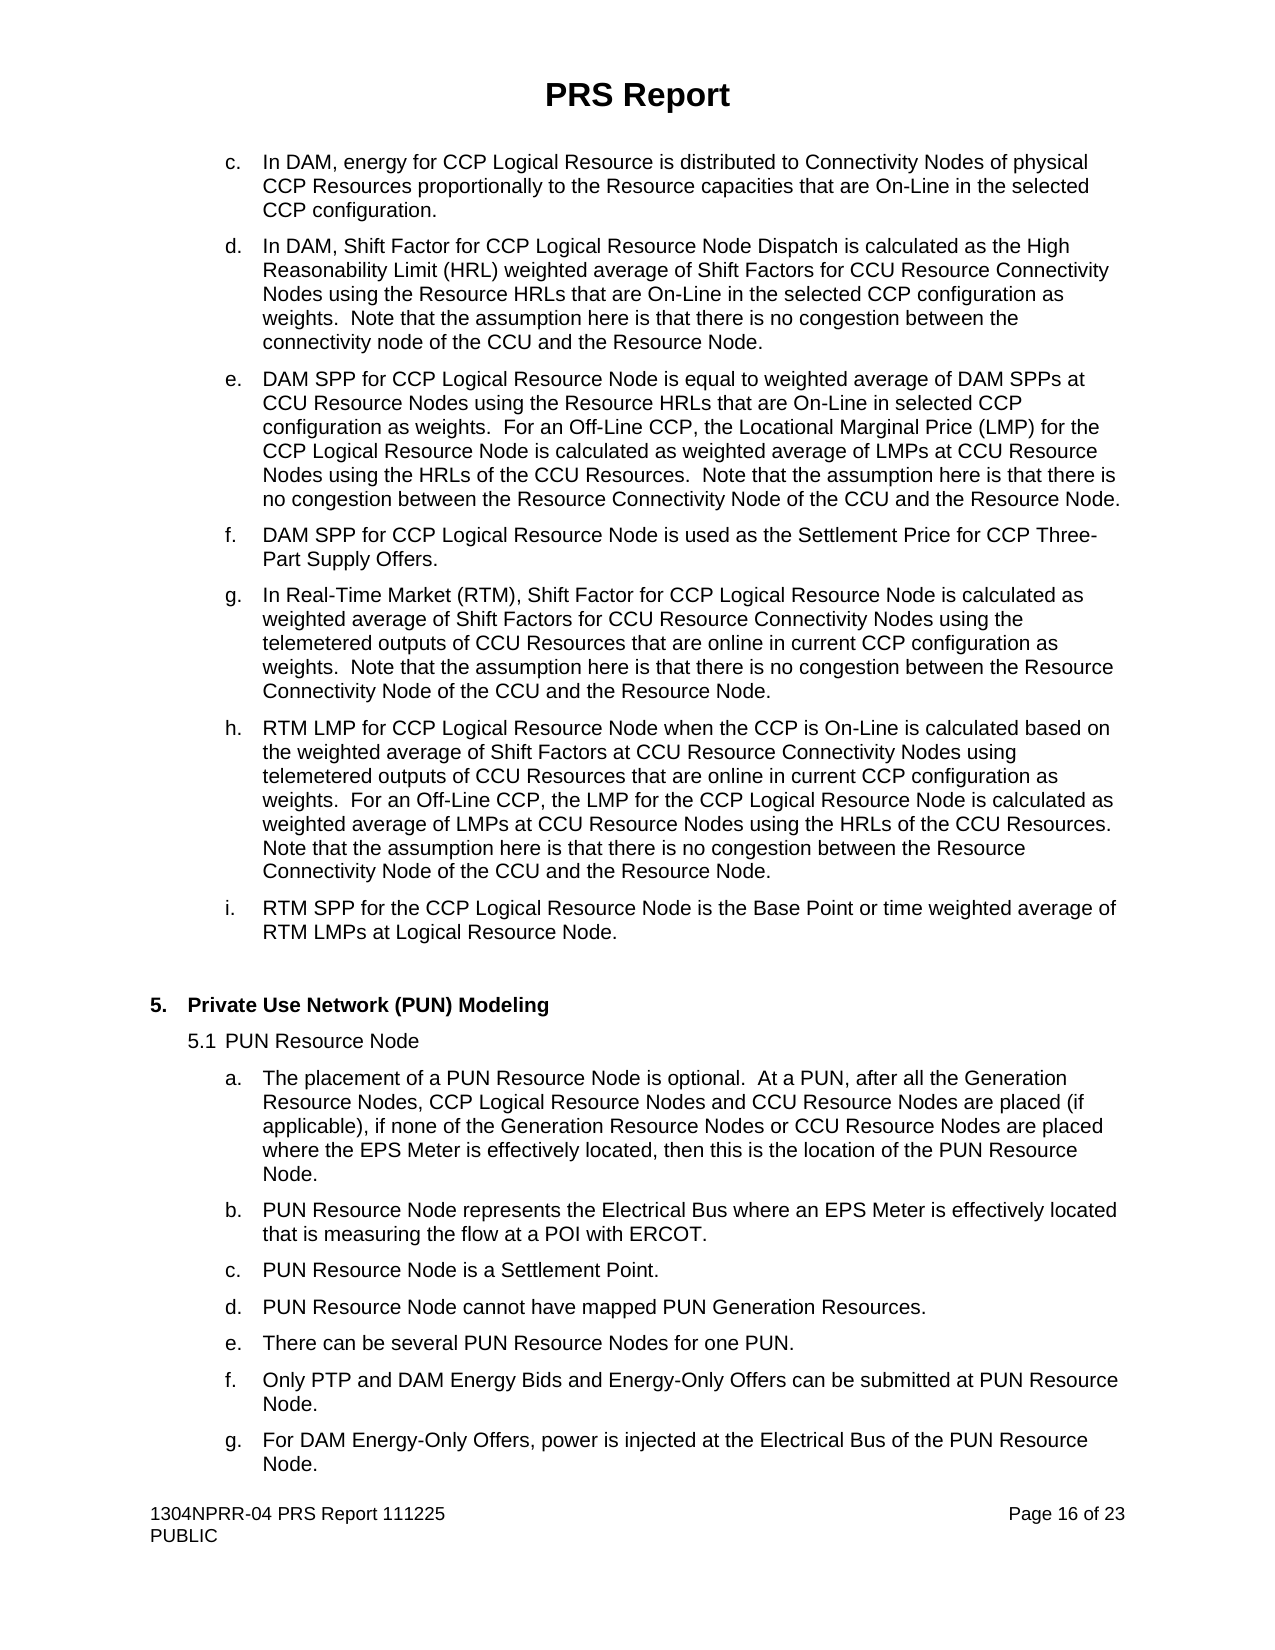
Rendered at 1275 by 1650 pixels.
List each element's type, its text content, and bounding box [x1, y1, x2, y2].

text 5.1 PUN Resource Node [187, 1029, 1125, 1053]
text f. Only PTP and DAM Energy Bids and Energy-Only Offers can be submitted at PUN Resource Node. [225, 1368, 1125, 1416]
text i. RTM SPP for the CCP Logical Resource Node is the Base Point or time weighted average of RTM LMPs at Logical Resource Node. [225, 896, 1125, 944]
text d. PUN Resource Node cannot have mapped PUN Generation Resources. [225, 1295, 1125, 1319]
text f. DAM SPP for CCP Logical Resource Node is used as the Settlement Price for CCP Three-Part Supply Offers. [225, 523, 1125, 571]
text 5. Private Use Network (PUN) Modeling [150, 993, 1125, 1017]
text c. PUN Resource Node is a Settlement Point. [225, 1258, 1125, 1282]
text d. In DAM, Shift Factor for CCP Logical Resource Node Dispatch is calculated as the High Reasonability Limit (HRL) weighted average of Shift Factors for CCU Resource Connectivity Nodes using the Resource HRLs that are On-Line in the selected CCP configuration as weights. Note that the assumption here is that there is no congestion between the connectivity node of the CCU and the Resource Node. [225, 234, 1125, 354]
text b. PUN Resource Node represents the Electrical Bus where an EPS Meter is effectively located that is measuring the flow at a POI with ERCOT. [225, 1198, 1125, 1246]
text a. The placement of a PUN Resource Node is optional. At a PUN, after all the Generation Resource Nodes, CCP Logical Resource Nodes and CCU Resource Nodes are placed (if applicable), if none of the Generation Resource Nodes or CCU Resource Nodes are placed where the EPS Meter is effectively located, then this is the location of the PUN Resource Node. [225, 1066, 1125, 1185]
text e. DAM SPP for CCP Logical Resource Node is equal to weighted average of DAM SPPs at CCU Resource Nodes using the Resource HRLs that are On-Line in selected CCP configuration as weights. For an Off-Line CCP, the Locational Marginal Price (LMP) for the CCP Logical Resource Node is calculated as weighted average of LMPs at CCU Resource Nodes using the HRLs of the CCU Resources. Note that the assumption here is that there is no congestion between the Resource Connectivity Node of the CCU and the Resource Node. [225, 367, 1125, 510]
text g. For DAM Energy-Only Offers, power is injected at the Electrical Bus of the PUN Resource Node. [225, 1428, 1125, 1476]
text c. In DAM, energy for CCP Logical Resource is distributed to Connectivity Nodes of physical CCP Resources proportionally to the Resource capacities that are On-Line in the selected CCP configuration. [225, 150, 1125, 222]
text h. RTM LMP for CCP Logical Resource Node when the CCP is On-Line is calculated based on the weighted average of Shift Factors at CCU Resource Connectivity Nodes using telemetered outputs of CCU Resources that are online in current CCP configuration as weights. For an Off-Line CCP, the LMP for the CCP Logical Resource Node is calculated as weighted average of LMPs at CCU Resource Nodes using the HRLs of the CCU Resources. Note that the assumption here is that there is no congestion between the Resource Connectivity Node of the CCU and the Resource Node. [225, 716, 1125, 883]
text g. In Real-Time Market (RTM), Shift Factor for CCP Logical Resource Node is calculated as weighted average of Shift Factors for CCU Resource Connectivity Nodes using the telemetered outputs of CCU Resources that are online in current CCP configuration as weights. Note that the assumption here is that there is no congestion between the Resource Connectivity Node of the CCU and the Resource Node. [225, 583, 1125, 703]
text e. There can be several PUN Resource Nodes for one PUN. [225, 1331, 1125, 1355]
